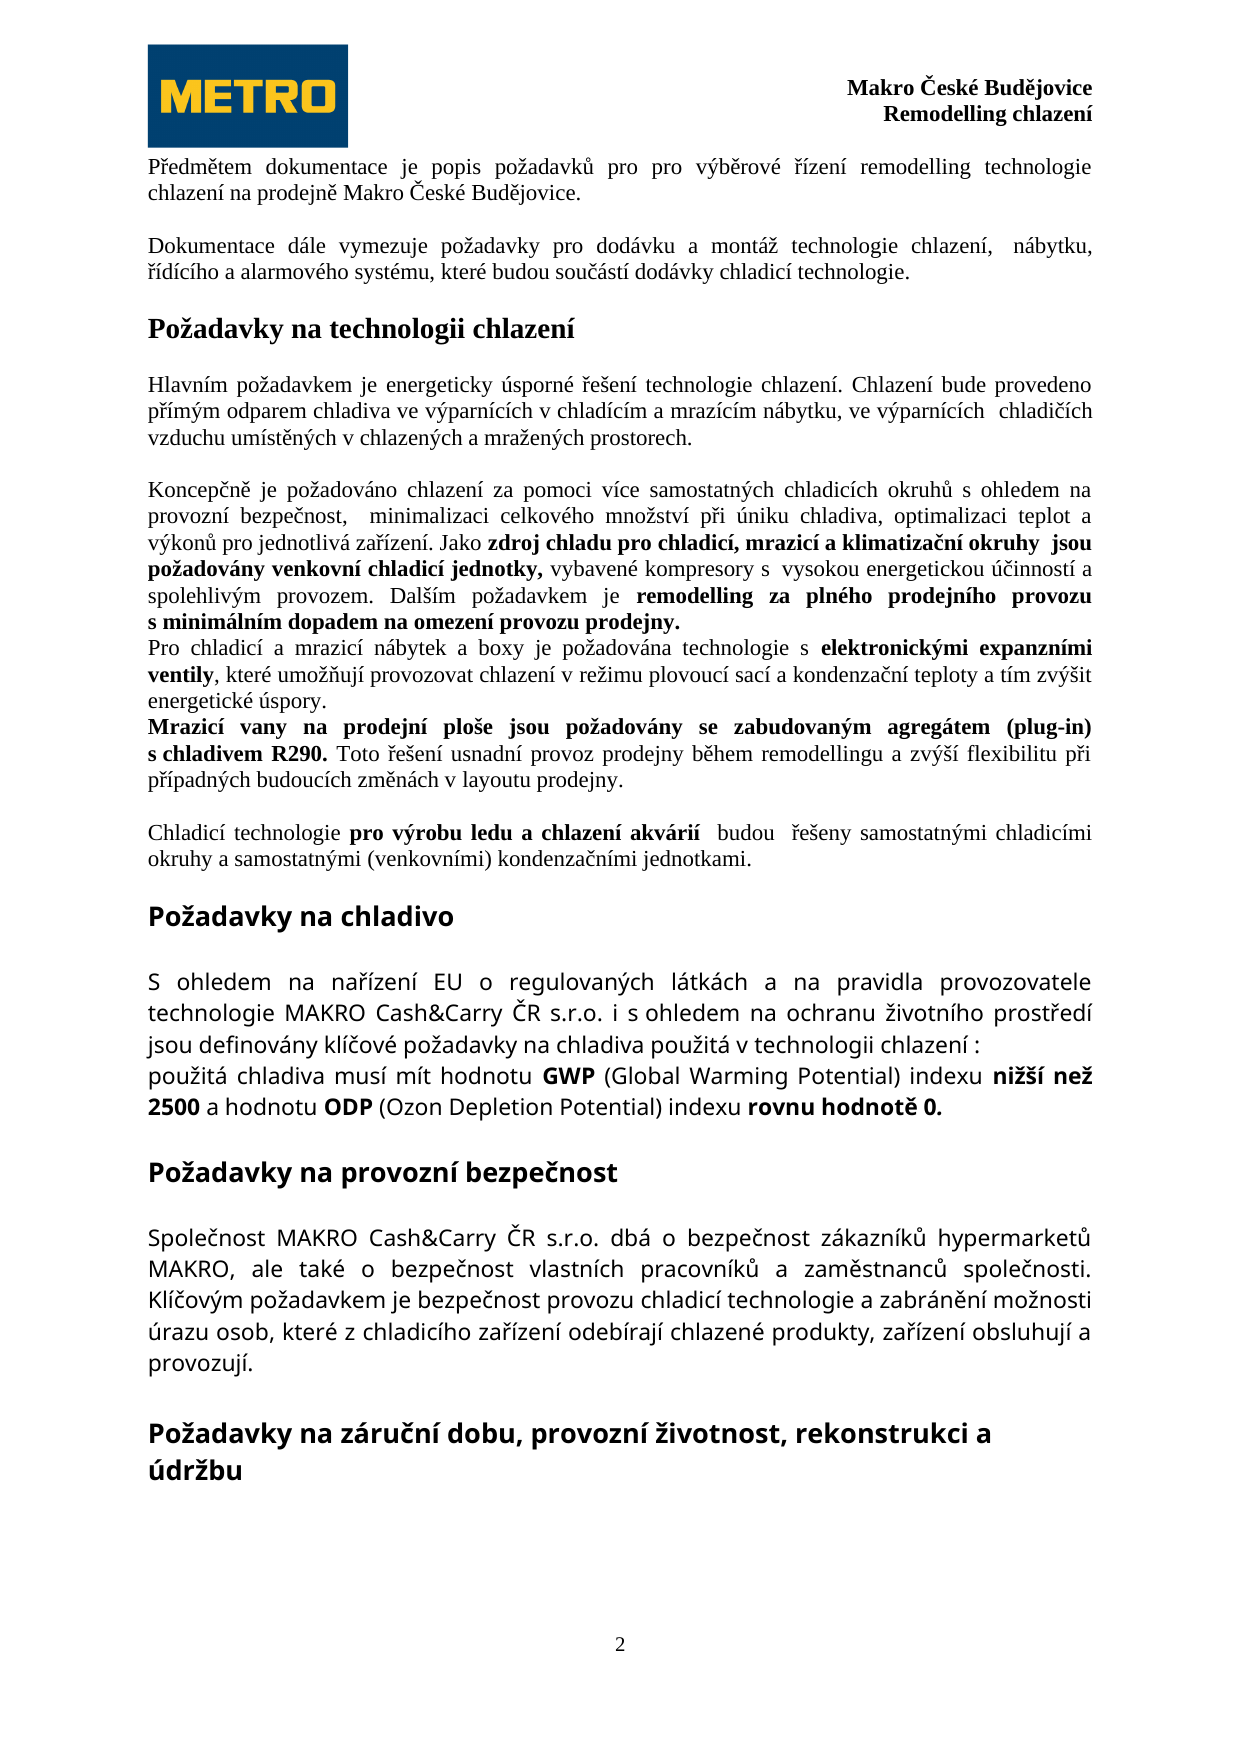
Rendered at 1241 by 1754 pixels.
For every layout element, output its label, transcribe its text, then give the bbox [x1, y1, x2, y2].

text Chladicí technologie pro výrobu ledu a chlazení akvárií budou řešeny samostatnými chladicími okruhy a samostatnými (venkovními) kondenzačními jednotkami. [148, 819, 1093, 872]
picture [147, 44, 349, 148]
text Požadavky na záruční dobu, provozní životnost, rekonstrukci a údržbu [148, 1415, 1093, 1488]
subtitle Požadavky na technologii chlazení [148, 311, 1093, 344]
text Požadavky na provozní bezpečnost [148, 1153, 1093, 1190]
text Dokumentace dále vymezuje požadavky pro dodávku a montáž technologie chlazení, nábytku, řídícího a alarmového systému, které budou součástí dodávky chladicí technologie. [148, 232, 1093, 284]
text Mrazicí vany na prodejní ploše jsou požadovány se zabudovaným agregátem (plug-in) s chladivem R290. Toto řešení usnadní provoz prodejny během remodellingu a zvýší flexibilitu při případných budoucích změnách v layoutu prodejny. [148, 713, 1093, 792]
text Pro chladicí a mrazicí nábytek a boxy je požadována technologie s elektronickými expanzními ventily, které umožňují provozovat chlazení v režimu plovoucí sací a kondenzační teploty a tím zvýšit energetické úspory. [148, 634, 1093, 713]
text Koncepčně je požadováno chlazení za pomoci více samostatných chladicích okruhů s ohledem na provozní bezpečnost, minimalizaci celkového množství při úniku chladiva, optimalizaci teplot a výkonů pro jednotlivá zařízení. Jako zdroj chladu pro chladicí, mrazicí a klimatizační okruhy jsou požadovány venkovní chladicí jednotky, vybavené kompresory s vysokou energetickou účinností a spolehlivým provozem. Dalším požadavkem je remodelling za plného prodejního provozu s minimálním dopadem na omezení provozu prodejny. [148, 476, 1093, 634]
text Předmětem dokumentace je popis požadavků pro pro výběrové řízení remodelling technologie chlazení na prodejně Makro České Budějovice. [148, 153, 1093, 206]
text Společnost MAKRO Cash&Carry ČR s.r.o. dbá o bezpečnost zákazníků hypermarketů MAKRO, ale také o bezpečnost vlastních pracovníků a zaměstnanců společnosti. Klíčovým požadavkem je bezpečnost provozu chladicí technologie a zabránění možnosti úrazu osob, které z chladicího zařízení odebírají chlazené produkty, zařízení obsluhují a provozují. [148, 1222, 1093, 1378]
text použitá chladiva musí mít hodnotu GWP (Global Warming Potential) indexu nižší než 2500 a hodnotu ODP (Ozon Depletion Potential) indexu rovnu hodnotě 0. [148, 1060, 1093, 1122]
text S ohledem na nařízení EU o regulovaných látkách a na pravidla provozovatele technologie MAKRO Cash&Carry ČR s.r.o. i s ohledem na ochranu životního prostředí jsou definovány klíčové požadavky na chladiva použitá v technologii chlazení : [148, 966, 1093, 1060]
text Hlavním požadavkem je energeticky úsporné řešení technologie chlazení. Chlazení bude provedeno přímým odparem chladiva ve výparnících v chladícím a mrazícím nábytku, ve výparnících chladičích vzduchu umístěných v chlazených a mražených prostorech. [148, 371, 1093, 450]
text Požadavky na chladivo [148, 898, 1093, 935]
